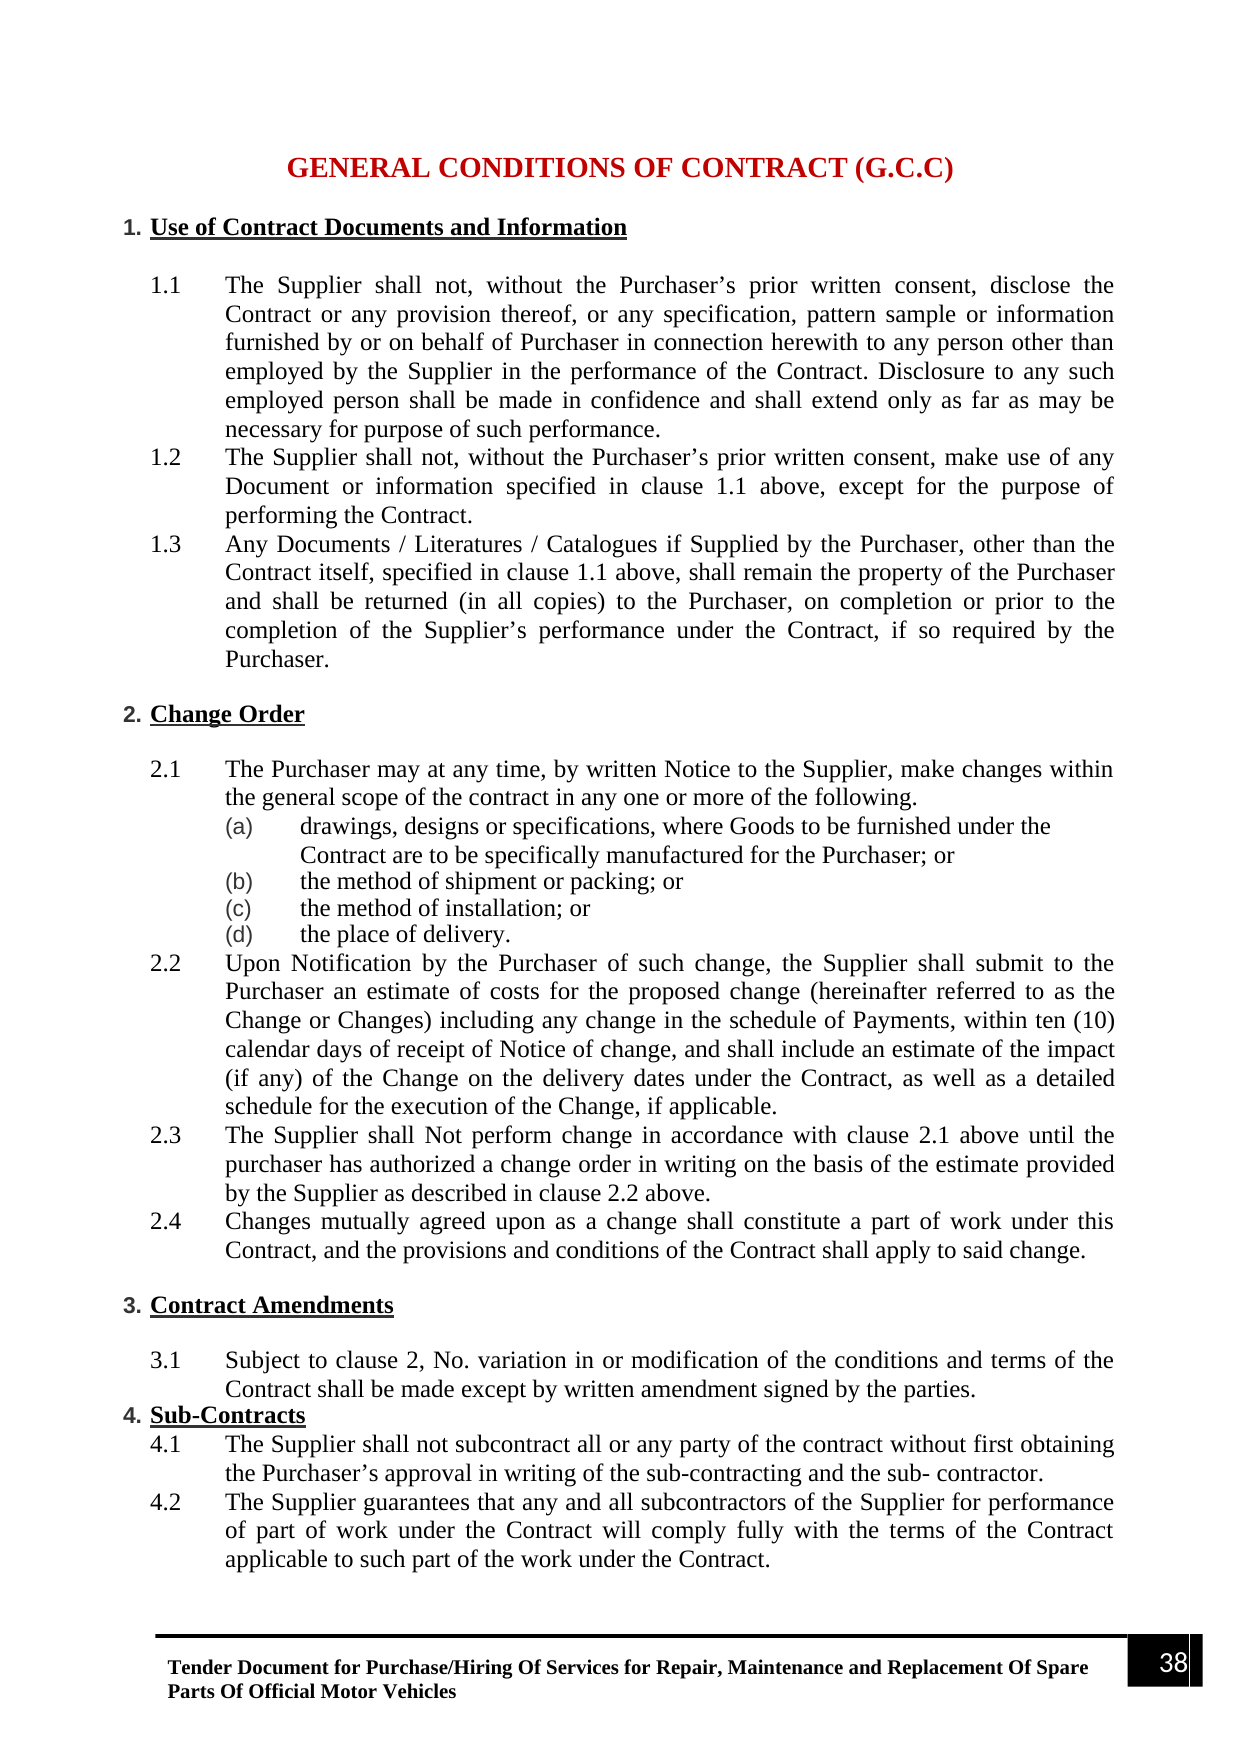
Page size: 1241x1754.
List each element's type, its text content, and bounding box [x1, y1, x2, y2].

list Changes mutually agreed upon as a change shall constitute a part of work under this Contract, and the provisions and conditions of the Contract shall apply to said change. [150, 1206, 1115, 1264]
list Contract Amendments [123, 1293, 1128, 1319]
list The Supplier shall Not perform change in accordance with clause 2.1 above until the purchaser has authorized a change order in writing on the basis of the estimate provided by the Supplier as described in clause 2.2 above. [150, 1120, 1116, 1206]
list drawings, designs or specifications, where Goods to be furnished under the Contract are to be specifically manufactured for the Purchaser; or [225, 811, 1116, 869]
list Subject to clause 2, No. variation in or modification of the conditions and terms of the Contract shall be made except by written amendment signed by the parties. [150, 1345, 1116, 1403]
list Sub-Contracts [123, 1403, 1128, 1429]
text GENERAL CONDITIONS OF CONTRACT (G.C.C) [112, 150, 1128, 183]
list Change Order [123, 701, 1128, 727]
list The Supplier shall not, without the Purchaser’s prior written consent, disclose the Contract or any provision thereof, or any specification, pattern sample or information furnished by or on behalf of Purchaser in connection herewith to any person other than employed by the Supplier in the performance of the Contract. Disclosure to any such employed person shall be made in confidence and shall extend only as far as may be necessary for purpose of such performance. [150, 270, 1116, 442]
list the method of shipment or packing; or [225, 869, 1128, 895]
list the method of installation; or [225, 895, 1128, 921]
list The Supplier guarantees that any and all subcontractors of the Supplier for performance of part of work under the Contract will comply fully with the terms of the Contract applicable to such part of the work under the Contract. [150, 1487, 1115, 1573]
list The Purchaser may at any time, by written Notice to the Supplier, make changes within the general scope of the contract in any one or more of the following. [150, 754, 1115, 811]
list The Supplier shall not, without the Purchaser’s prior written consent, make use of any Document or information specified in clause 1.1 above, except for the purpose of performing the Contract. [150, 442, 1115, 529]
list Upon Notification by the Purchaser of such change, the Supplier shall submit to the Purchaser an estimate of costs for the proposed change (hereinafter referred to as the Change or Changes) including any change in the schedule of Payments, within ten (10) calendar days of receipt of Notice of change, and shall include an estimate of the impact (if any) of the Change on the delivery dates under the Contract, as well as a detailed schedule for the execution of the Change, if applicable. [150, 948, 1116, 1120]
list the place of delivery. [225, 921, 1128, 948]
list The Supplier shall not subcontract all or any party of the contract without first obtaining the Purchaser’s approval in writing of the sub-contracting and the sub- contractor. [150, 1429, 1116, 1487]
list Use of Contract Documents and Information [123, 212, 1128, 241]
list Any Documents / Literatures / Catalogues if Supplied by the Purchaser, other than the Contract itself, specified in clause 1.1 above, shall remain the property of the Purchaser and shall be returned (in all copies) to the Purchaser, on completion or prior to the completion of the Supplier’s performance under the Contract, if so required by the Purchaser. [150, 529, 1116, 672]
